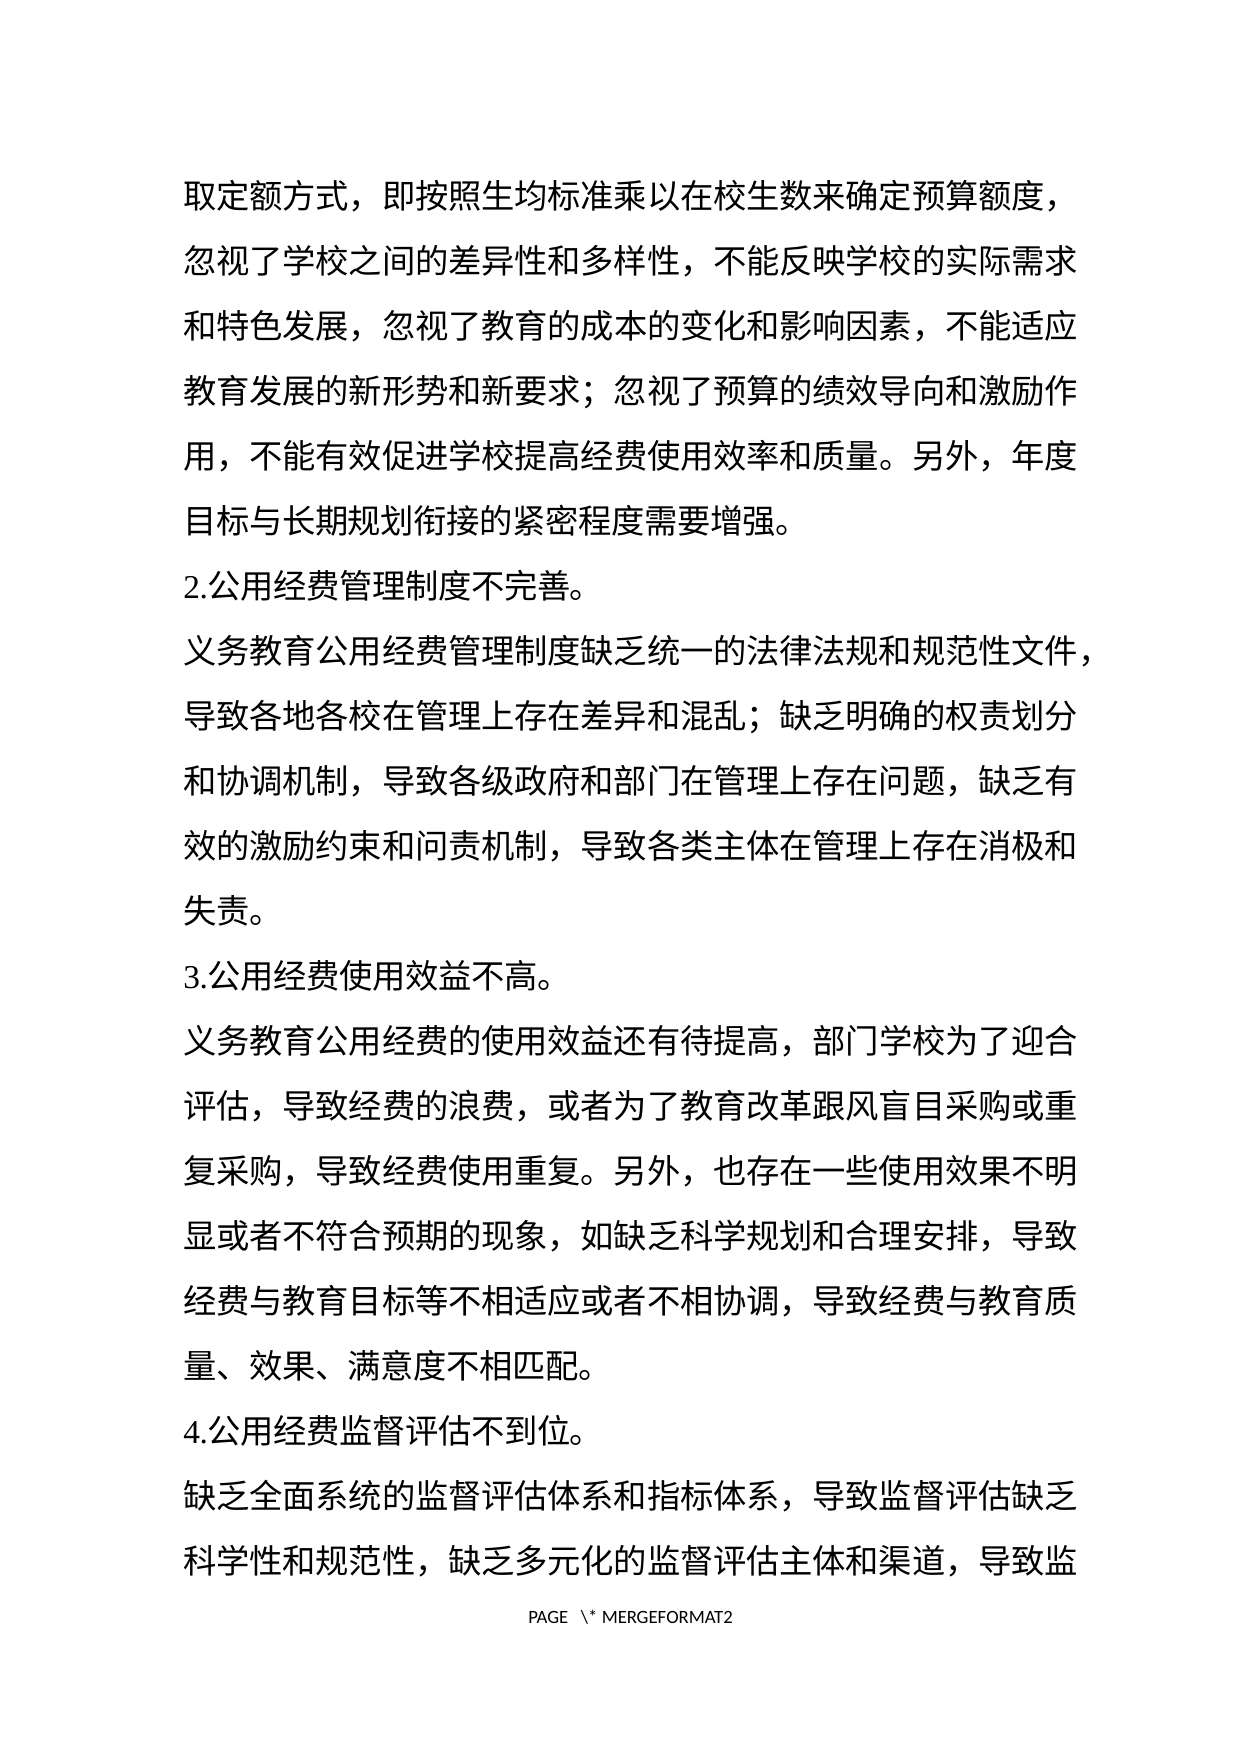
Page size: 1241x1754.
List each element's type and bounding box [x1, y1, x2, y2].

text [183, 162, 1078, 1592]
